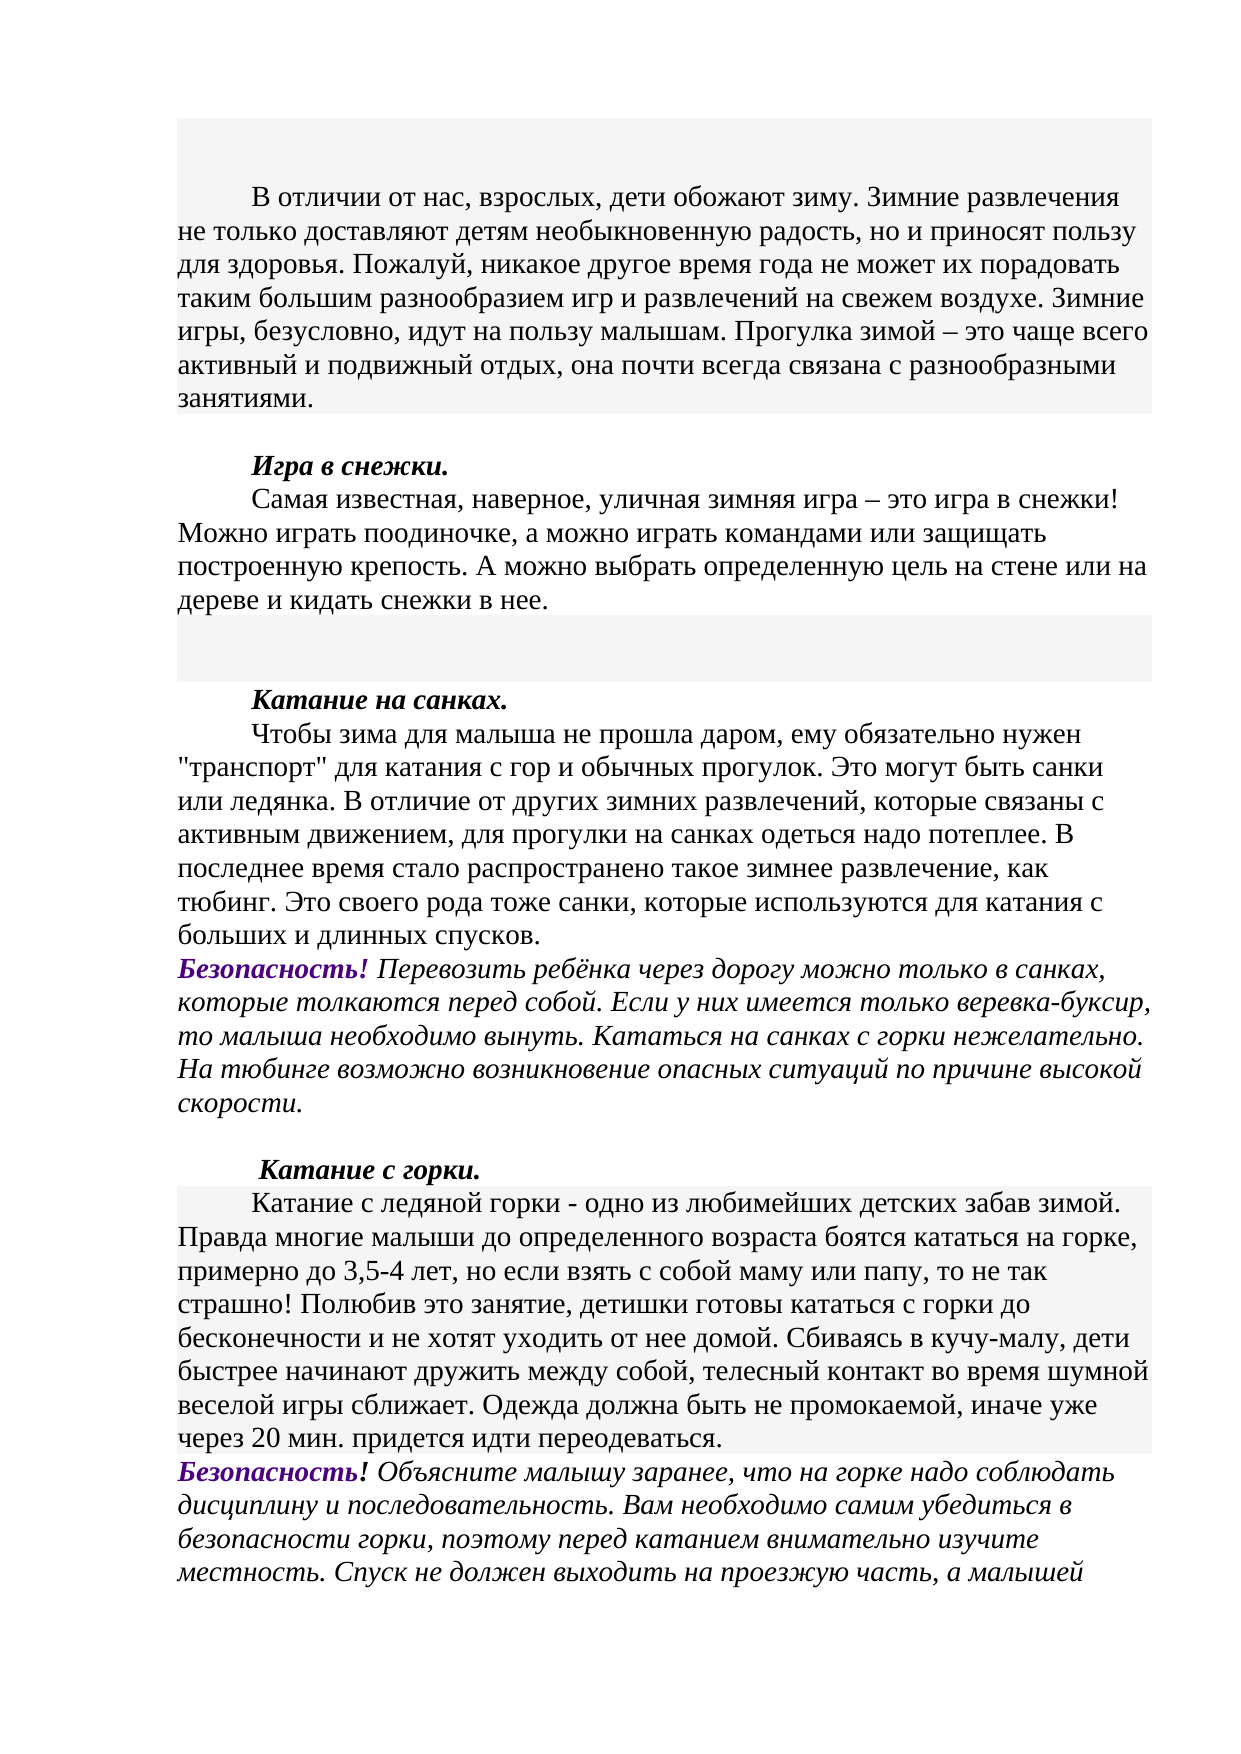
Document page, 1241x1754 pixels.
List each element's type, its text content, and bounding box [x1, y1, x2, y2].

text Чтобы зима для малыша не прошла даром, ему обязательно нужен "транспорт" для катания с гор и обычных прогулок. Это могут быть санки или ледянка. В отличие от других зимних развлечений, которые связаны с активным движением, для прогулки на санках одеться надо потеплее. В последнее время стало распространено такое зимнее развлечение, как тюбинг. Это своего рода тоже санки, которые используются для катания с больших и длинных спусков. [177, 716, 1152, 951]
text Безопасность! Перевозить ребёнка через дорогу можно только в санках, которые толкаются перед собой. Если у них имеется только веревка-буксир, то малыша необходимо вынуть. Кататься на санках с горки нежелательно. На тюбинге возможно возникновение опасных ситуаций по причине высокой скорости. [177, 951, 1152, 1118]
text Самая известная, наверное, уличная зимняя игра – это игра в снежки! Можно играть поодиночке, а можно играть командами или защищать построенную крепость. А можно выбрать определенную цель на стене или на дереве и кидать снежки в нее. [177, 481, 1152, 615]
text В отличии от нас, взрослых, дети обожают зиму. Зимние развлечения не только доставляют детям необыкновенную радость, но и приносят пользу для здоровья. Пожалуй, никакое другое время года не может их порадовать таким большим разнообразием игр и развлечений на свежем воздухе. Зимние игры, безусловно, идут на пользу малышам. Прогулка зимой – это чаще всего активный и подвижный отдых, она почти всегда связана с разнообразными занятиями. [177, 179, 1152, 414]
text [177, 1454, 1152, 1588]
text Катание с ледяной горки - одно из любимейших детских забав зимой. Правда многие малыши до определенного возраста боятся кататься на горке, примерно до 3,5-4 лет, но если взять с собой маму или папу, то не так страшно! Полюбив это занятие, детишки готовы кататься с горки до бесконечности и не хотят уходить от нее домой. Сбиваясь в кучу-малу, дети быстрее начинают дружить между собой, телесный контакт во время шумной веселой игры сближает. Одежда должна быть не промокаемой, иначе уже через 20 мин. придется идти переодеваться. [177, 1186, 1152, 1454]
text Катание с горки. [177, 1152, 1152, 1186]
text Игра в снежки. [177, 448, 1152, 481]
text Катание на санках. [177, 682, 1152, 716]
